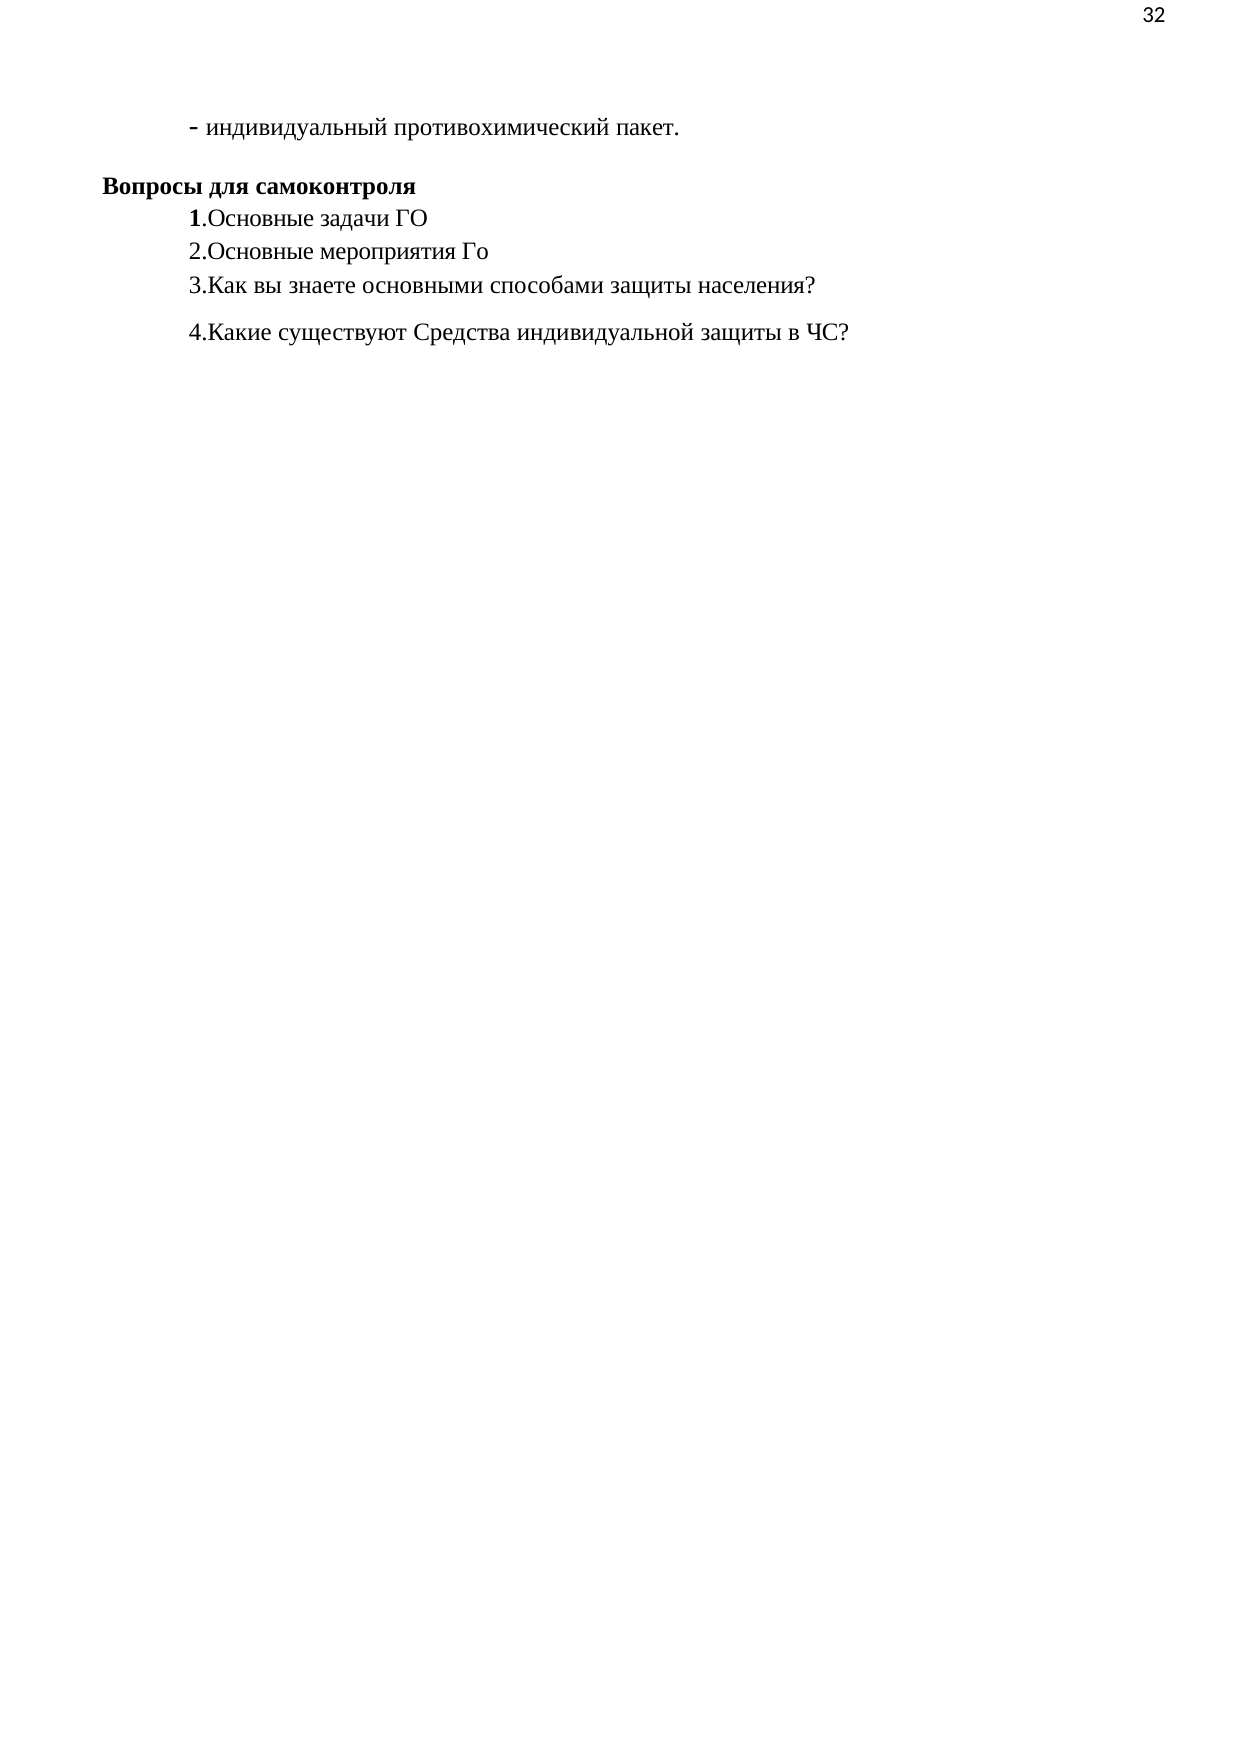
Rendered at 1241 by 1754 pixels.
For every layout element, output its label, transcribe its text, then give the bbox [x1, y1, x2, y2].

text 2.Основные мероприятия Го [189, 233, 1165, 266]
list индивидуальный противохимический пакет. [189, 108, 1165, 142]
text 3.Как вы знаете основными способами защиты населения? [189, 266, 1165, 300]
text Вопросы для самоконтроля [102, 171, 1165, 200]
text 1.Основные задачи ГО [189, 200, 1165, 233]
text 4.Какие существуют Средства индивидуальной защиты в ЧС? [189, 317, 1165, 345]
